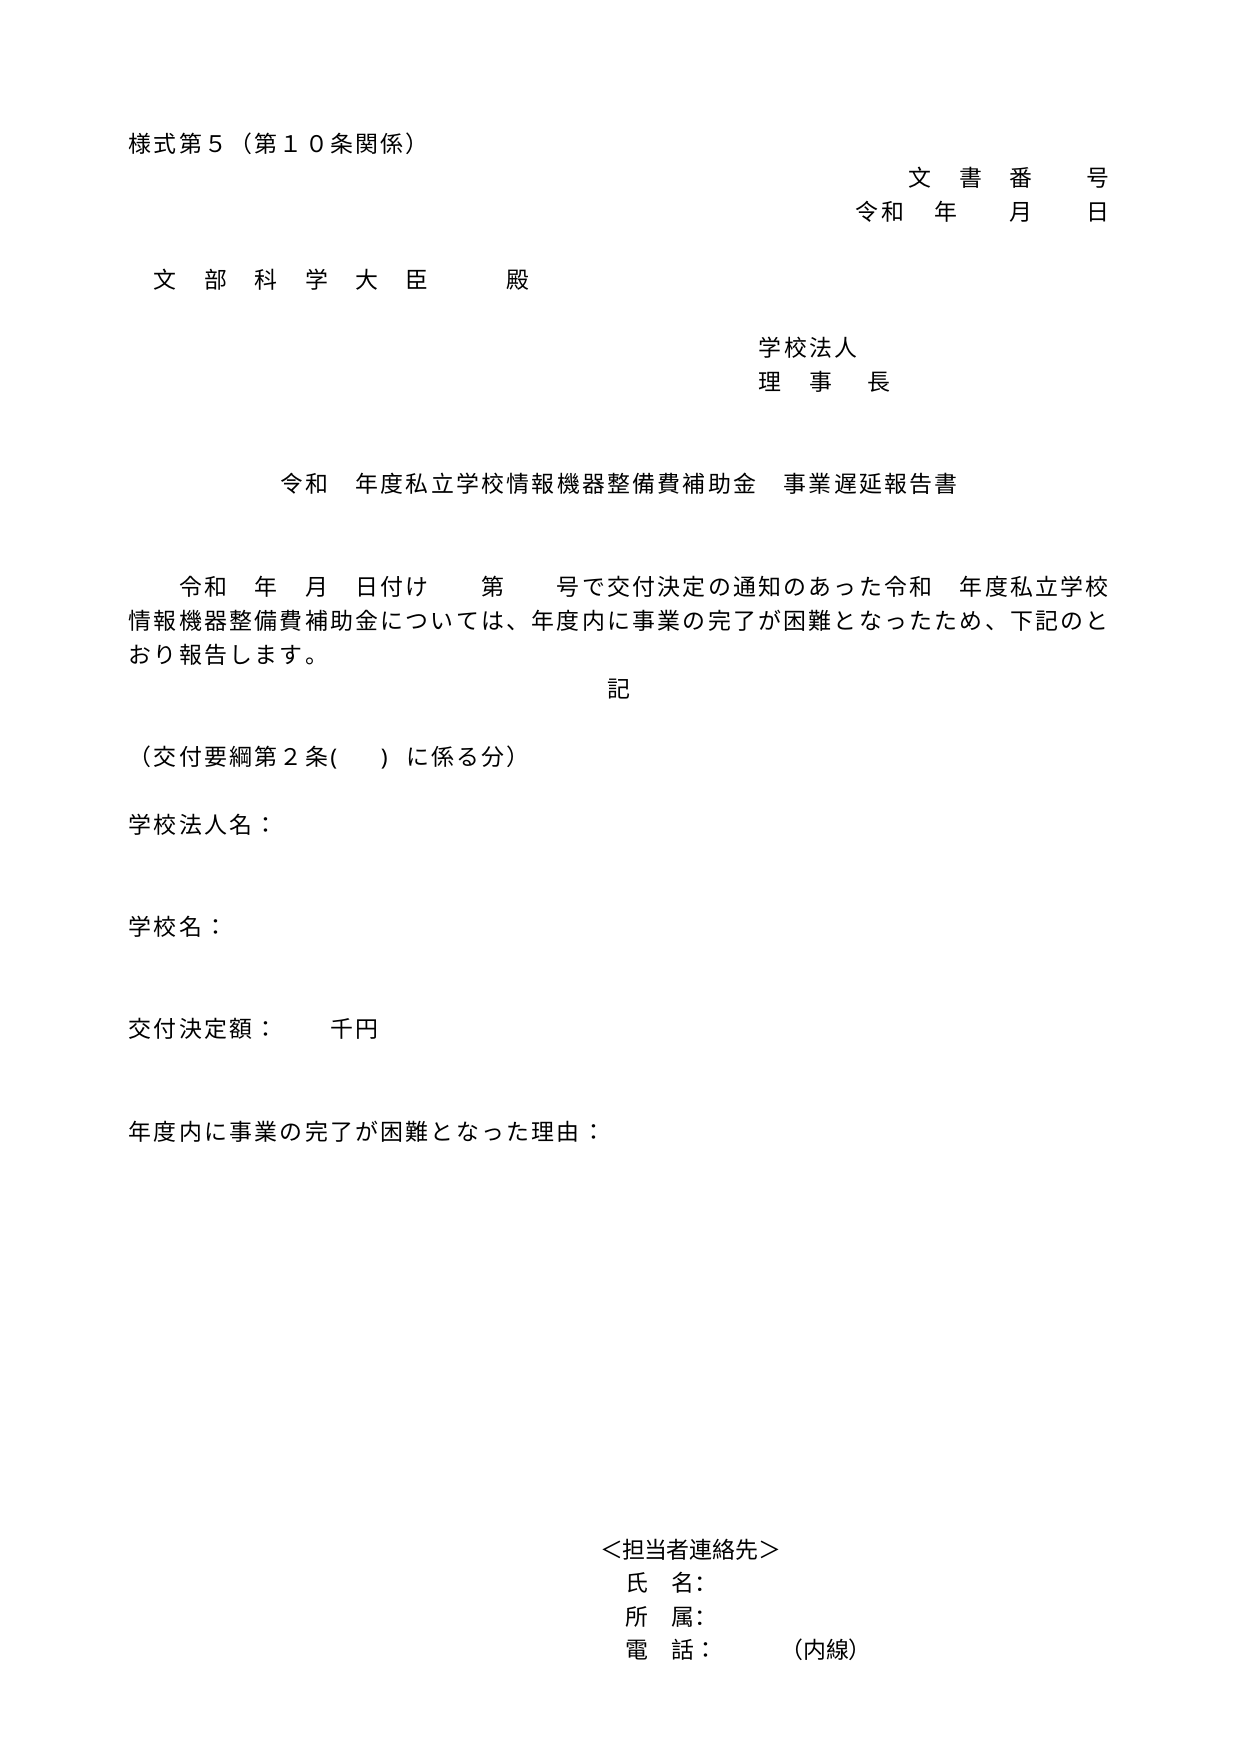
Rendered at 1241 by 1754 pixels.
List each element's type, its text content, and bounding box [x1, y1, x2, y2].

text 理事長 [734, 364, 1112, 398]
text （交付要綱第２条( )に係る分） [128, 738, 1112, 772]
text 学校法人 [734, 330, 1112, 364]
text 年度内に事業の完了が困難となった理由： [128, 1113, 1112, 1147]
text 様式第５（第１０条関係） [128, 125, 1112, 159]
text 文書番号 [128, 159, 1112, 193]
text 令和 年度私立学校情報機器整備費補助金 事業遅延報告書 [128, 466, 1112, 500]
text 文 部 科 学 大 臣 殿 [128, 262, 1112, 296]
text 令和 年 月 日 [128, 193, 1112, 227]
text 学校名： [128, 909, 1112, 943]
text 学校法人名： [128, 807, 1112, 841]
text 令和 年 月 日付け 第 号で交付決定の通知のあった令和 年度私立学校情報機器整備費補助金については、年度内に事業の完了が困難となったため、下記のとおり報告します。 [128, 568, 1112, 670]
text 交付決定額： 千円 [128, 1011, 1112, 1045]
text 記 [128, 670, 1112, 704]
